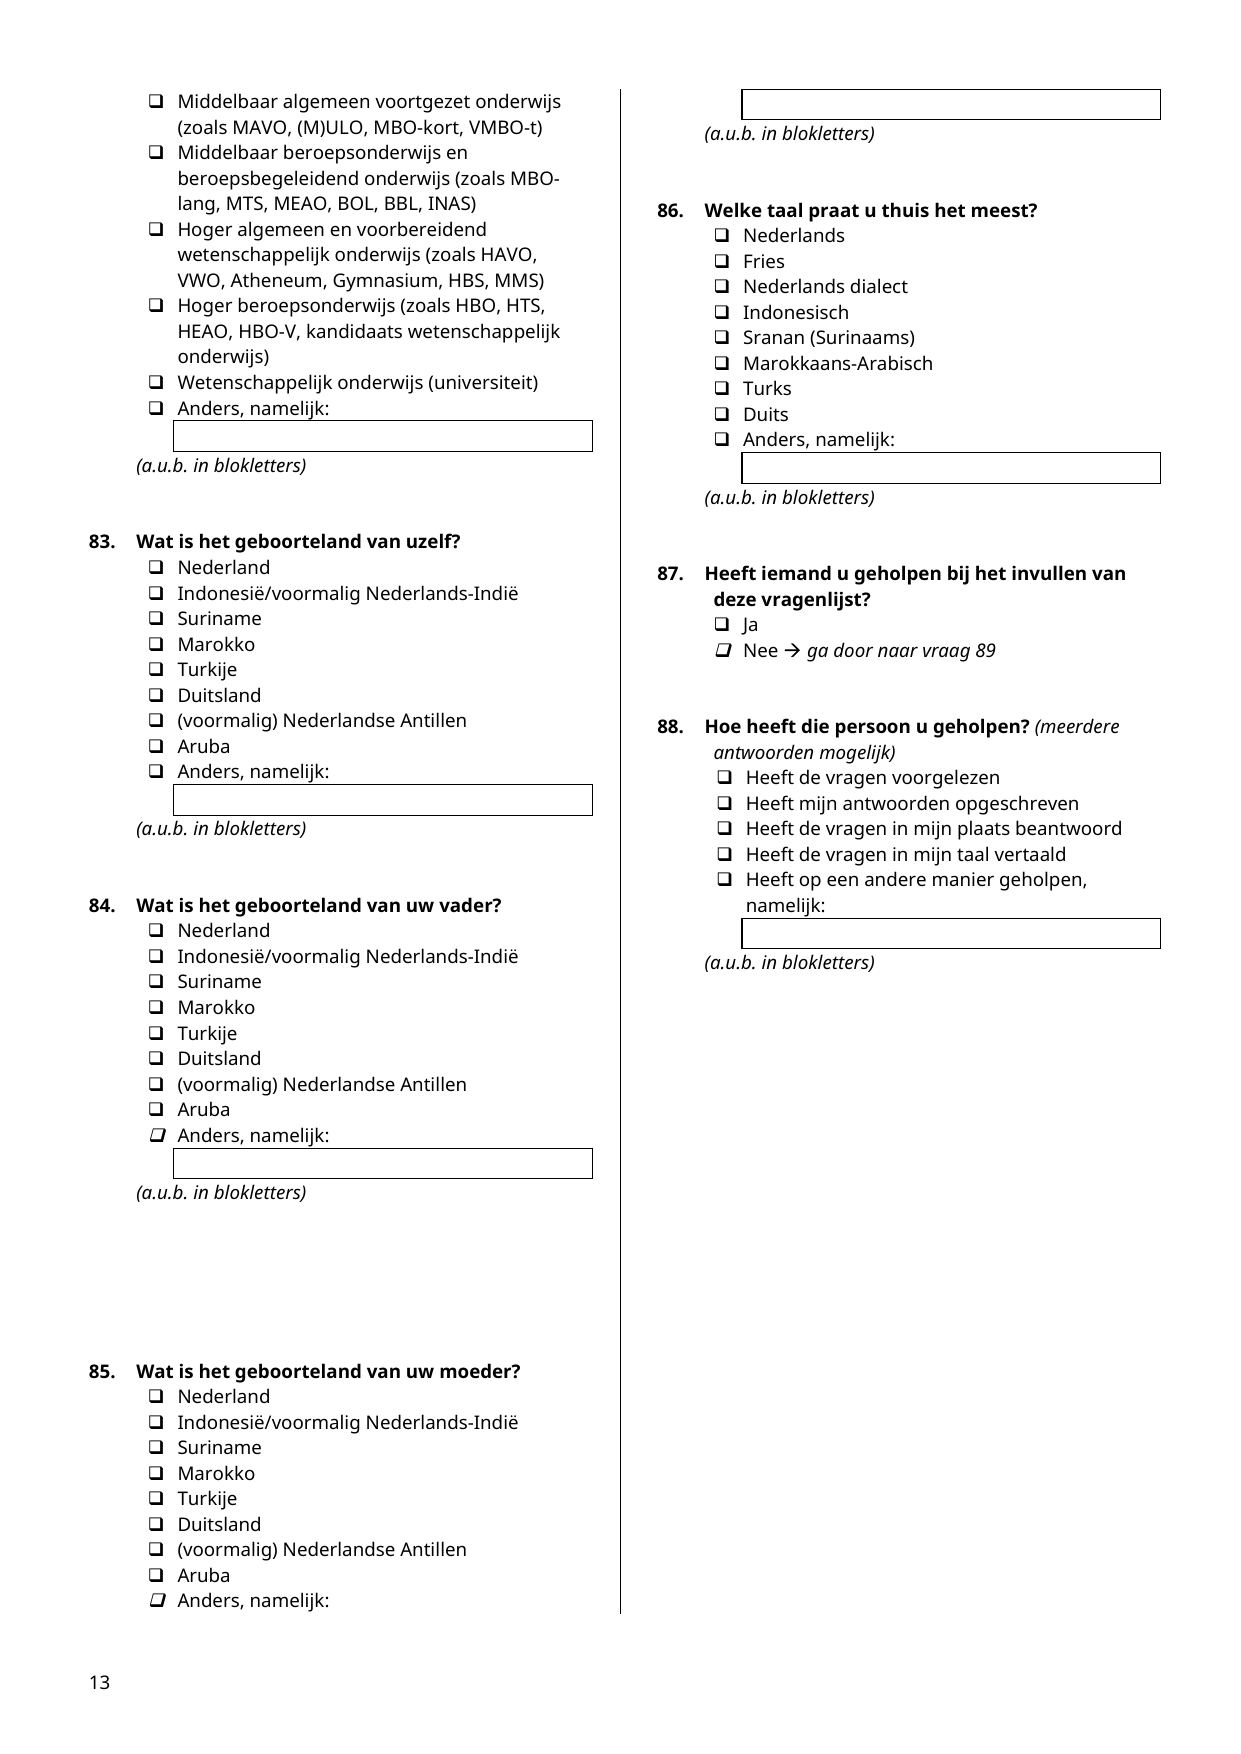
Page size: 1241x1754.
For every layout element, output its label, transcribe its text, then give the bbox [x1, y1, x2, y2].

list Aruba [148, 1562, 583, 1588]
list Nederland [148, 1383, 583, 1409]
list Anders, namelijk: [148, 395, 583, 420]
list Marokko [148, 1460, 583, 1486]
list Aruba [148, 733, 583, 758]
text (a.u.b. in blokletters) [657, 120, 1152, 146]
list Wetenschappelijk onderwijs (universiteit) [148, 369, 583, 395]
list Suriname [148, 605, 583, 631]
list Nederlands [713, 222, 1152, 248]
list Anders, namelijk: [713, 427, 1152, 452]
list Middelbaar beroepsonderwijs en beroepsbegeleidend onderwijs (zoals MBO-lang, MTS, MEAO, BOL, BBL, INAS) [148, 140, 583, 216]
list Fries [713, 248, 1152, 273]
list Hoger beroepsonderwijs (zoals HBO, HTS, HEAO, HBO-V, kandidaats wetenschappelijk onderwijs) [148, 293, 583, 369]
list (voormalig) Nederlandse Antillen [148, 707, 583, 733]
list Heeft de vragen in mijn taal vertaald [716, 841, 1152, 867]
text 84. Wat is het geboorteland van uw vader? [89, 892, 583, 918]
text (a.u.b. in blokletters) [657, 949, 1152, 975]
list Anders, namelijk: [148, 1122, 583, 1147]
list Indonesië/voormalig Nederlands-Indië [148, 1409, 583, 1434]
list (voormalig) Nederlandse Antillen [148, 1071, 583, 1096]
list Indonesisch [713, 299, 1152, 324]
list Marokko [148, 631, 583, 656]
text 88. Hoe heeft die persoon u geholpen? (meerdere antwoorden mogelijk) [657, 714, 1152, 765]
list Indonesië/voormalig Nederlands-Indië [148, 943, 583, 969]
list Nederland [148, 554, 583, 580]
list Turkije [148, 1020, 583, 1045]
text 83. Wat is het geboorteland van uzelf? [89, 529, 583, 554]
list Duitsland [148, 1511, 583, 1537]
list Marokko [148, 994, 583, 1020]
text (a.u.b. in blokletters) [89, 1179, 583, 1205]
text 85. Wat is het geboorteland van uw moeder? [89, 1358, 583, 1383]
list Nederlands dialect [713, 273, 1152, 299]
list Indonesië/voormalig Nederlands-Indië [148, 580, 583, 605]
list Heeft op een andere manier geholpen, namelijk: [716, 867, 1152, 918]
list Turkije [148, 656, 583, 682]
list Nederland [148, 918, 583, 943]
list (voormalig) Nederlandse Antillen [148, 1537, 583, 1562]
list Marokkaans-Arabisch [713, 350, 1152, 376]
text 86. Welke taal praat u thuis het meest? [657, 197, 1152, 222]
list Ja [713, 612, 1152, 637]
list Suriname [148, 969, 583, 994]
list Duits [713, 401, 1152, 427]
text (a.u.b. in blokletters) [89, 452, 583, 478]
list Middelbaar algemeen voortgezet onderwijs (zoals MAVO, (M)ULO, MBO-kort, VMBO-t) [148, 89, 583, 140]
text 87. Heeft iemand u geholpen bij het invullen van deze vragenlijst? [657, 561, 1152, 612]
list Anders, namelijk: [148, 758, 583, 784]
list Nee ga door naar vraag 89 [713, 637, 1152, 663]
list Heeft de vragen in mijn plaats beantwoord [716, 816, 1152, 841]
list Sranan (Surinaams) [713, 324, 1152, 350]
list Turks [713, 376, 1152, 401]
list Aruba [148, 1096, 583, 1122]
list Duitsland [148, 682, 583, 707]
list Heeft de vragen voorgelezen [716, 765, 1152, 790]
list Turkije [148, 1486, 583, 1511]
list Suriname [148, 1434, 583, 1460]
text (a.u.b. in blokletters) [89, 816, 583, 841]
text (a.u.b. in blokletters) [657, 484, 1152, 509]
list Anders, namelijk: [148, 1588, 583, 1613]
list Hoger algemeen en voorbereidend wetenschappelijk onderwijs (zoals HAVO, VWO, Atheneum, Gymnasium, HBS, MMS) [148, 216, 583, 293]
list Heeft mijn antwoorden opgeschreven [716, 790, 1152, 816]
list Duitsland [148, 1045, 583, 1071]
